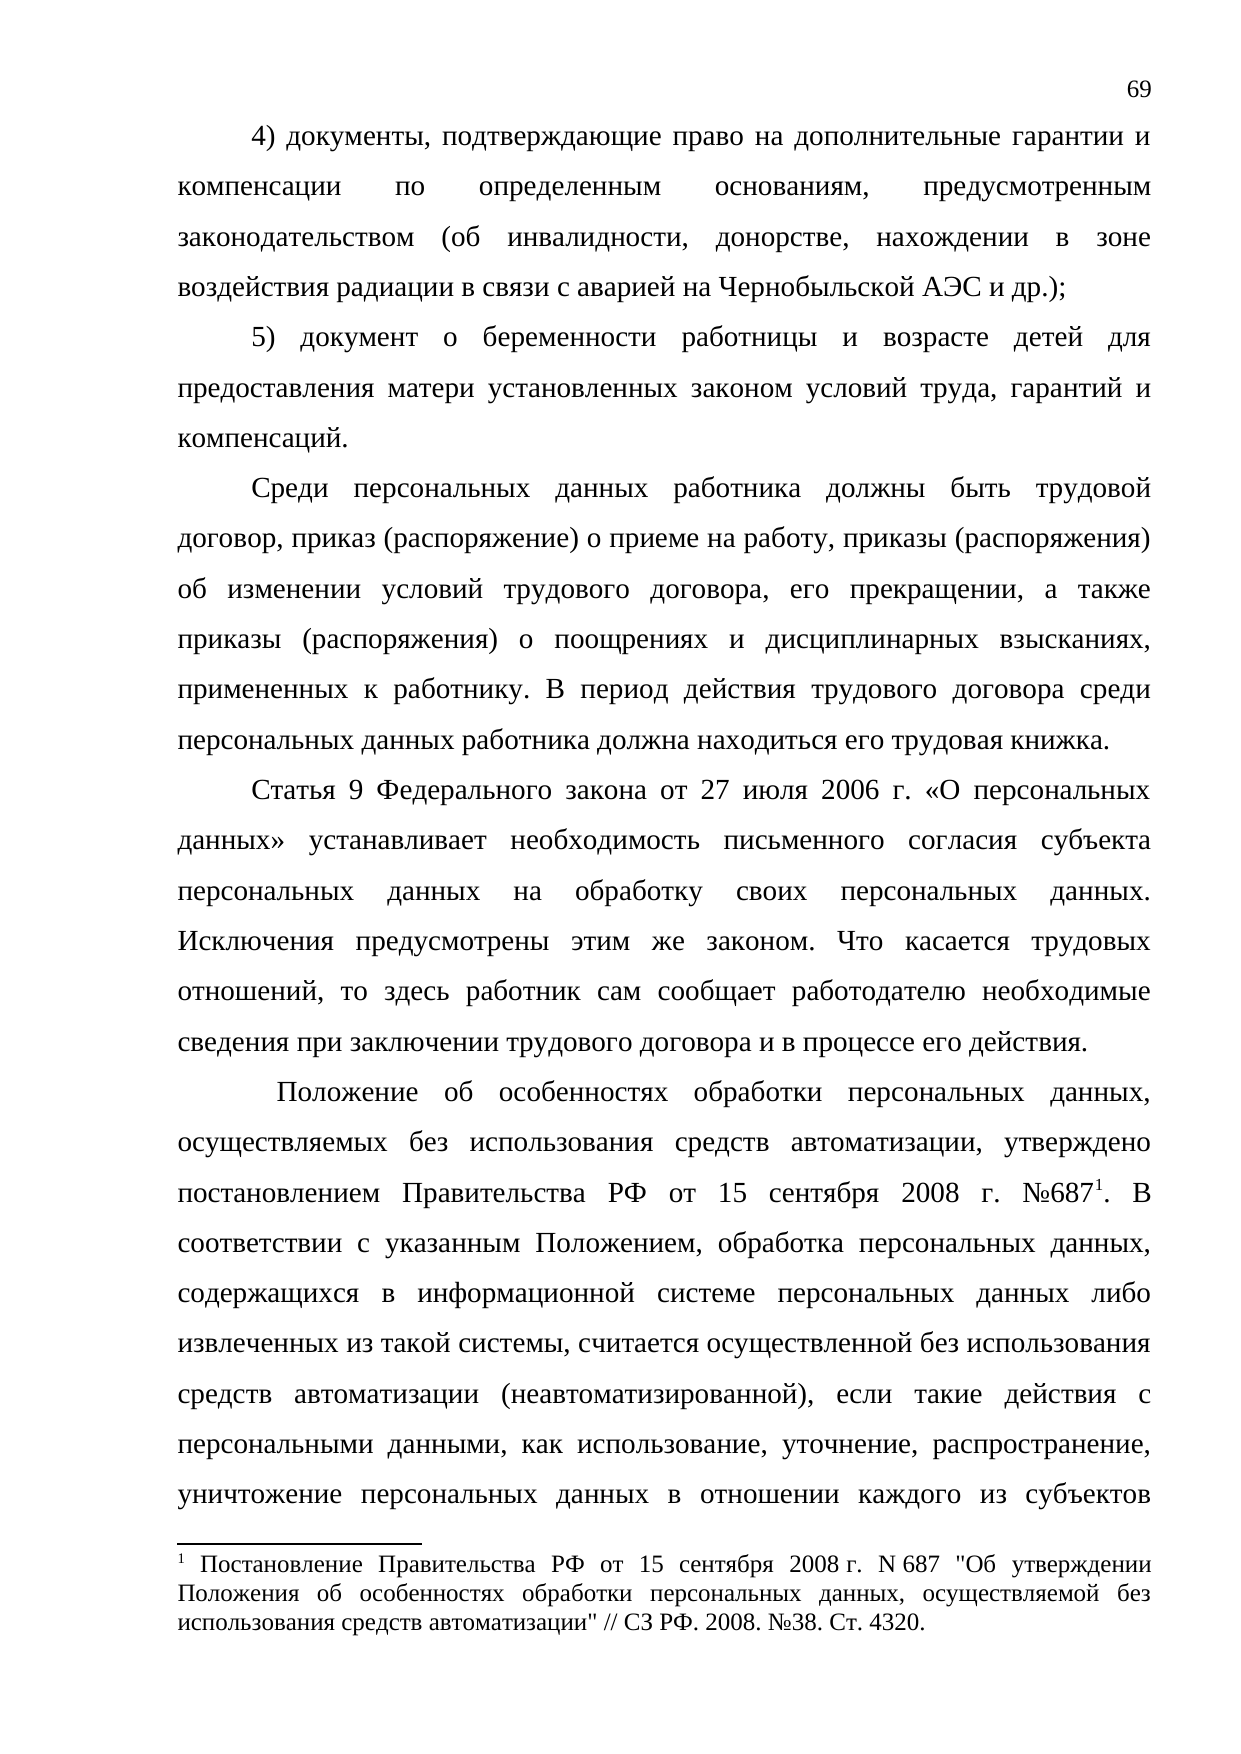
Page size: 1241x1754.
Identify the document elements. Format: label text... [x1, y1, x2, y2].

text Статья 9 Федерального закона от 27 июля 2006 г. «О персональных данных» устанавливает необходимость письменного согласия субъекта персональных данных на обработку своих персональных данных. Исключения предусмотрены этим же законом. Что касается трудовых отношений, то здесь работник сам сообщает работодателю необходимые сведения при заключении трудового договора и в процессе его действия. [177, 772, 1152, 1057]
text Среди персональных данных работника должны быть трудовой договор, приказ (распоряжение) о приеме на работу, приказы (распоряжения) об изменении условий трудового договора, его прекращении, а также приказы (распоряжения) о поощрениях и дисциплинарных взысканиях, примененных к работнику. В период действия трудового договора среди персональных данных работника должна находиться его трудовая книжка. [177, 470, 1152, 755]
text 5) документ о беременности работницы и возрасте детей для предоставления матери установленных законом условий труда, гарантий и компенсаций. [177, 319, 1152, 453]
text 4) документы, подтверждающие право на дополнительные гарантии и компенсации по определенным основаниям, предусмотренным законодательством (об инвалидности, донорстве, нахождении в зоне воздействия радиации в связи с аварией на Чернобыльской АЭС и др.); [177, 118, 1152, 303]
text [177, 1074, 1152, 1510]
